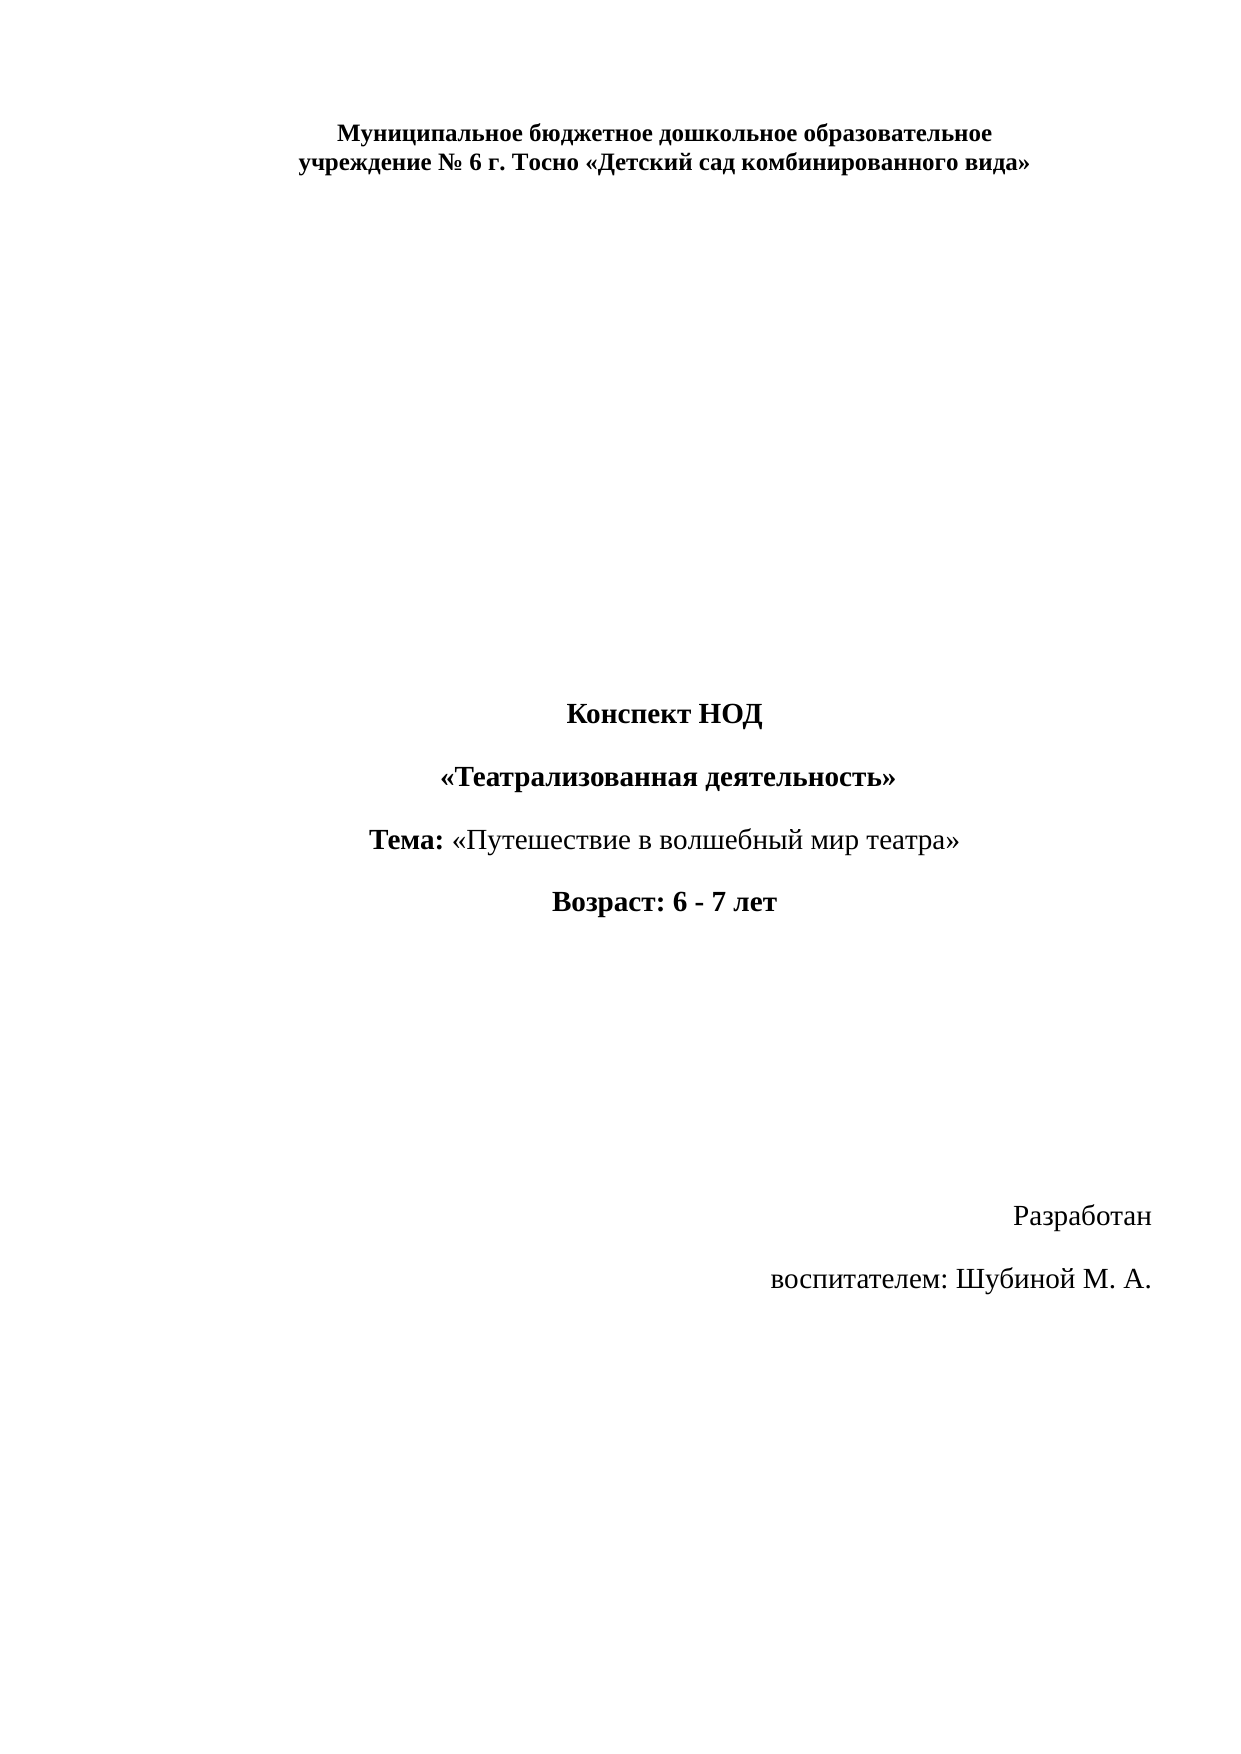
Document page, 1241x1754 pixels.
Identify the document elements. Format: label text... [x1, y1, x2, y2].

text Разработан [177, 1198, 1152, 1232]
text Муниципальное бюджетное дошкольное образовательное [177, 118, 1152, 147]
text Тема: «Путешествие в волшебный мир театра» [177, 822, 1152, 855]
text «Театрализованная деятельность» [177, 759, 1152, 793]
text Возраст: 6 - 7 лет [177, 884, 1152, 918]
text учреждение № 6 г. Тосно «Детский сад комбинированного вида» [177, 147, 1152, 176]
text Конспект НОД [177, 696, 1152, 730]
text воспитателем: Шубиной М. А. [177, 1261, 1152, 1294]
